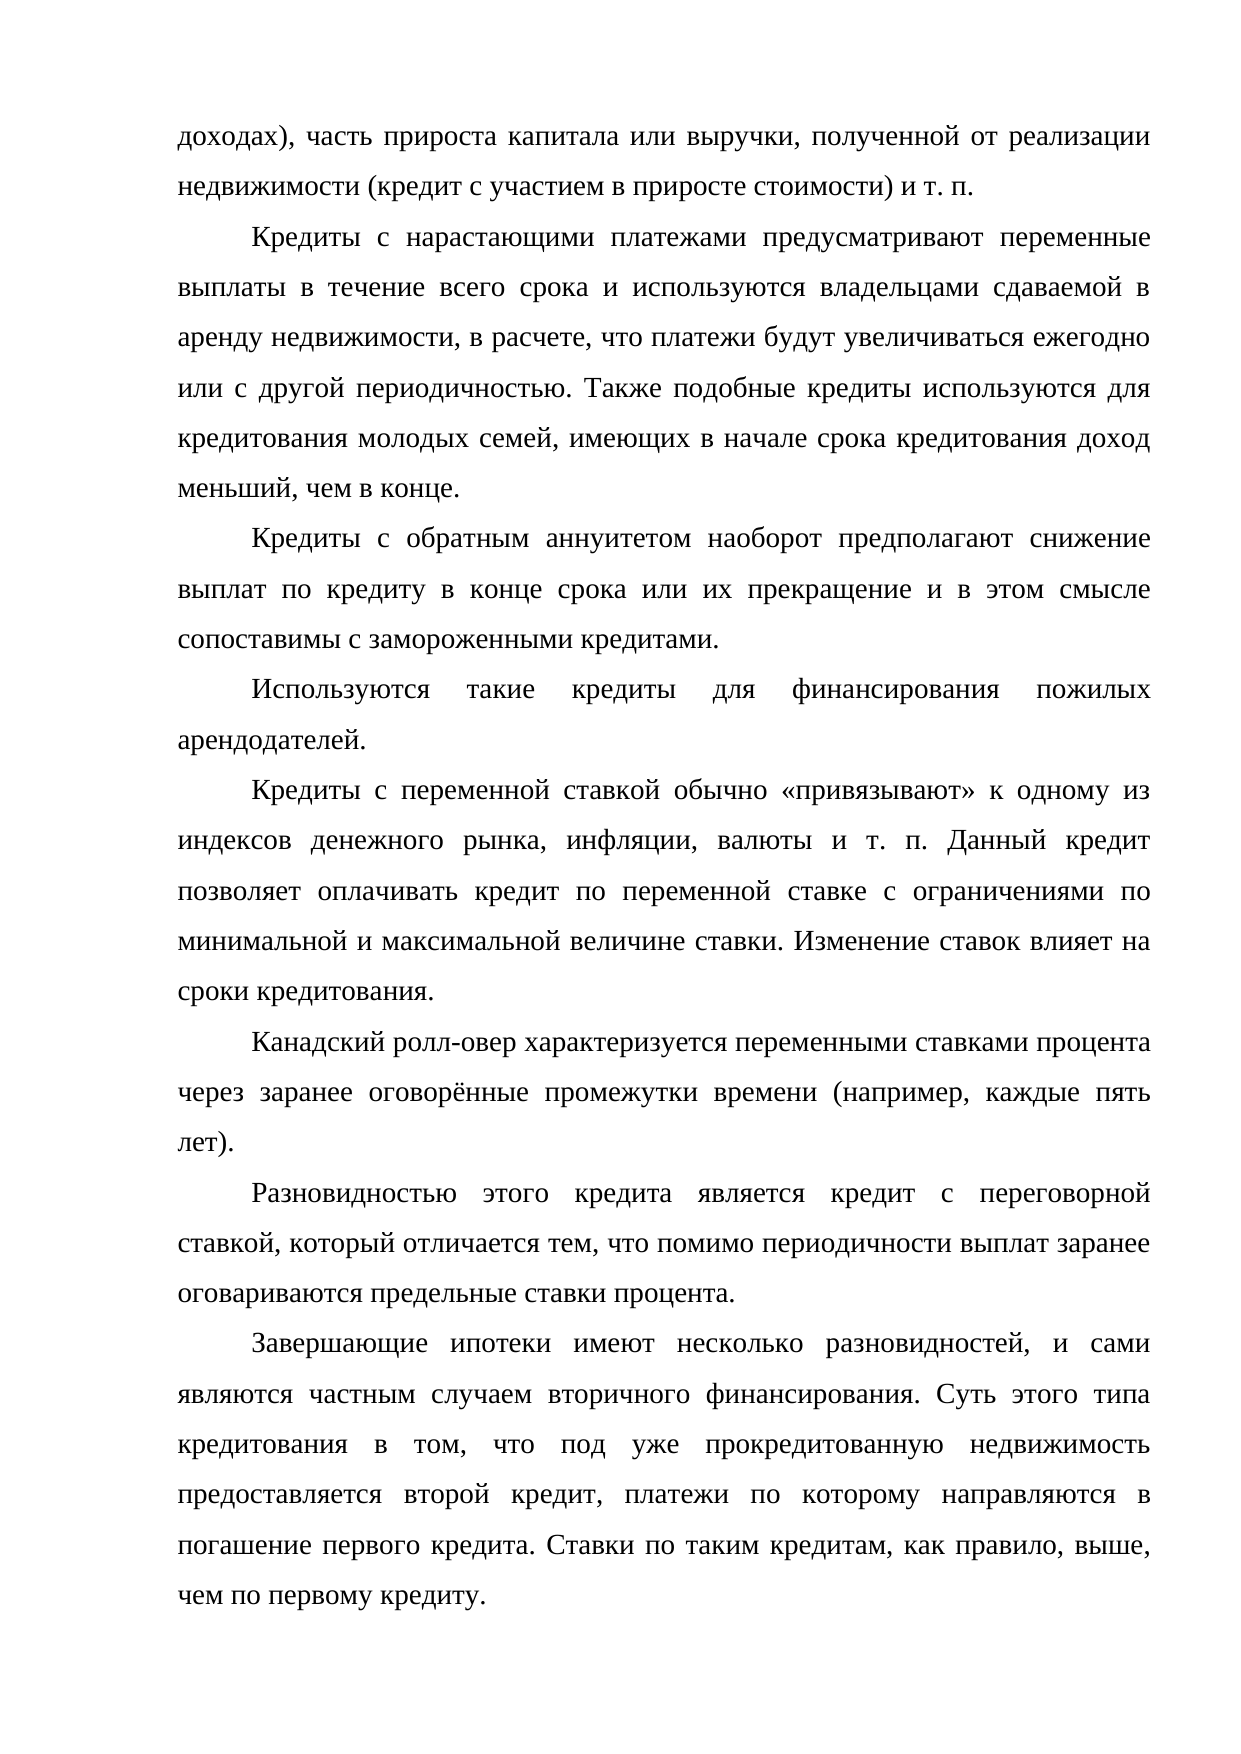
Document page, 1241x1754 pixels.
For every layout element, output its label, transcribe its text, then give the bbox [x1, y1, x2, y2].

text Кредиты с нарастающими платежами предусматривают переменные выплаты в течение всего срока и используются владельцами сдаваемой в аренду недвижимости, в расчете, что платежи будут увеличиваться ежегодно или с другой периодичностью. Также подобные кредиты используются для кредитования молодых семей, имеющих в начале срока кредитования доход меньший, чем в конце. [177, 219, 1152, 504]
text Канадский ролл-овер характеризуется переменными ставками процента через заранее оговорённые промежутки времени (например, каждые пять лет). [177, 1024, 1152, 1158]
text Разновидностью этого кредита является кредит с переговорной ставкой, который отличается тем, что помимо периодичности выплат заранее оговариваются предельные ставки процента. [177, 1175, 1152, 1309]
text Завершающие ипотеки имеют несколько разновидностей, и сами являются частным случаем вторичного финансирования. Суть этого типа кредитования в том, что под уже прокредитованную недвижимость предоставляется второй кредит, платежи по которому направляются в погашение первого кредита. Ставки по таким кредитам, как правило, выше, чем по первому кредиту. [177, 1326, 1152, 1611]
text Кредиты с обратным аннуитетом наоборот предполагают снижение выплат по кредиту в конце срока или их прекращение и в этом смысле сопоставимы с замороженными кредитами. [177, 521, 1152, 655]
text Используются такие кредиты для финансирования пожилых арендодателей. [177, 672, 1152, 755]
text Кредиты с переменной ставкой обычно «привязывают» к одному из индексов денежного рынка, инфляции, валюты и т. п. Данный кредит позволяет оплачивать кредит по переменной ставке с ограничениями по минимальной и максимальной величине ставки. Изменение ставок влияет на сроки кредитования. [177, 772, 1152, 1007]
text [177, 118, 1152, 202]
